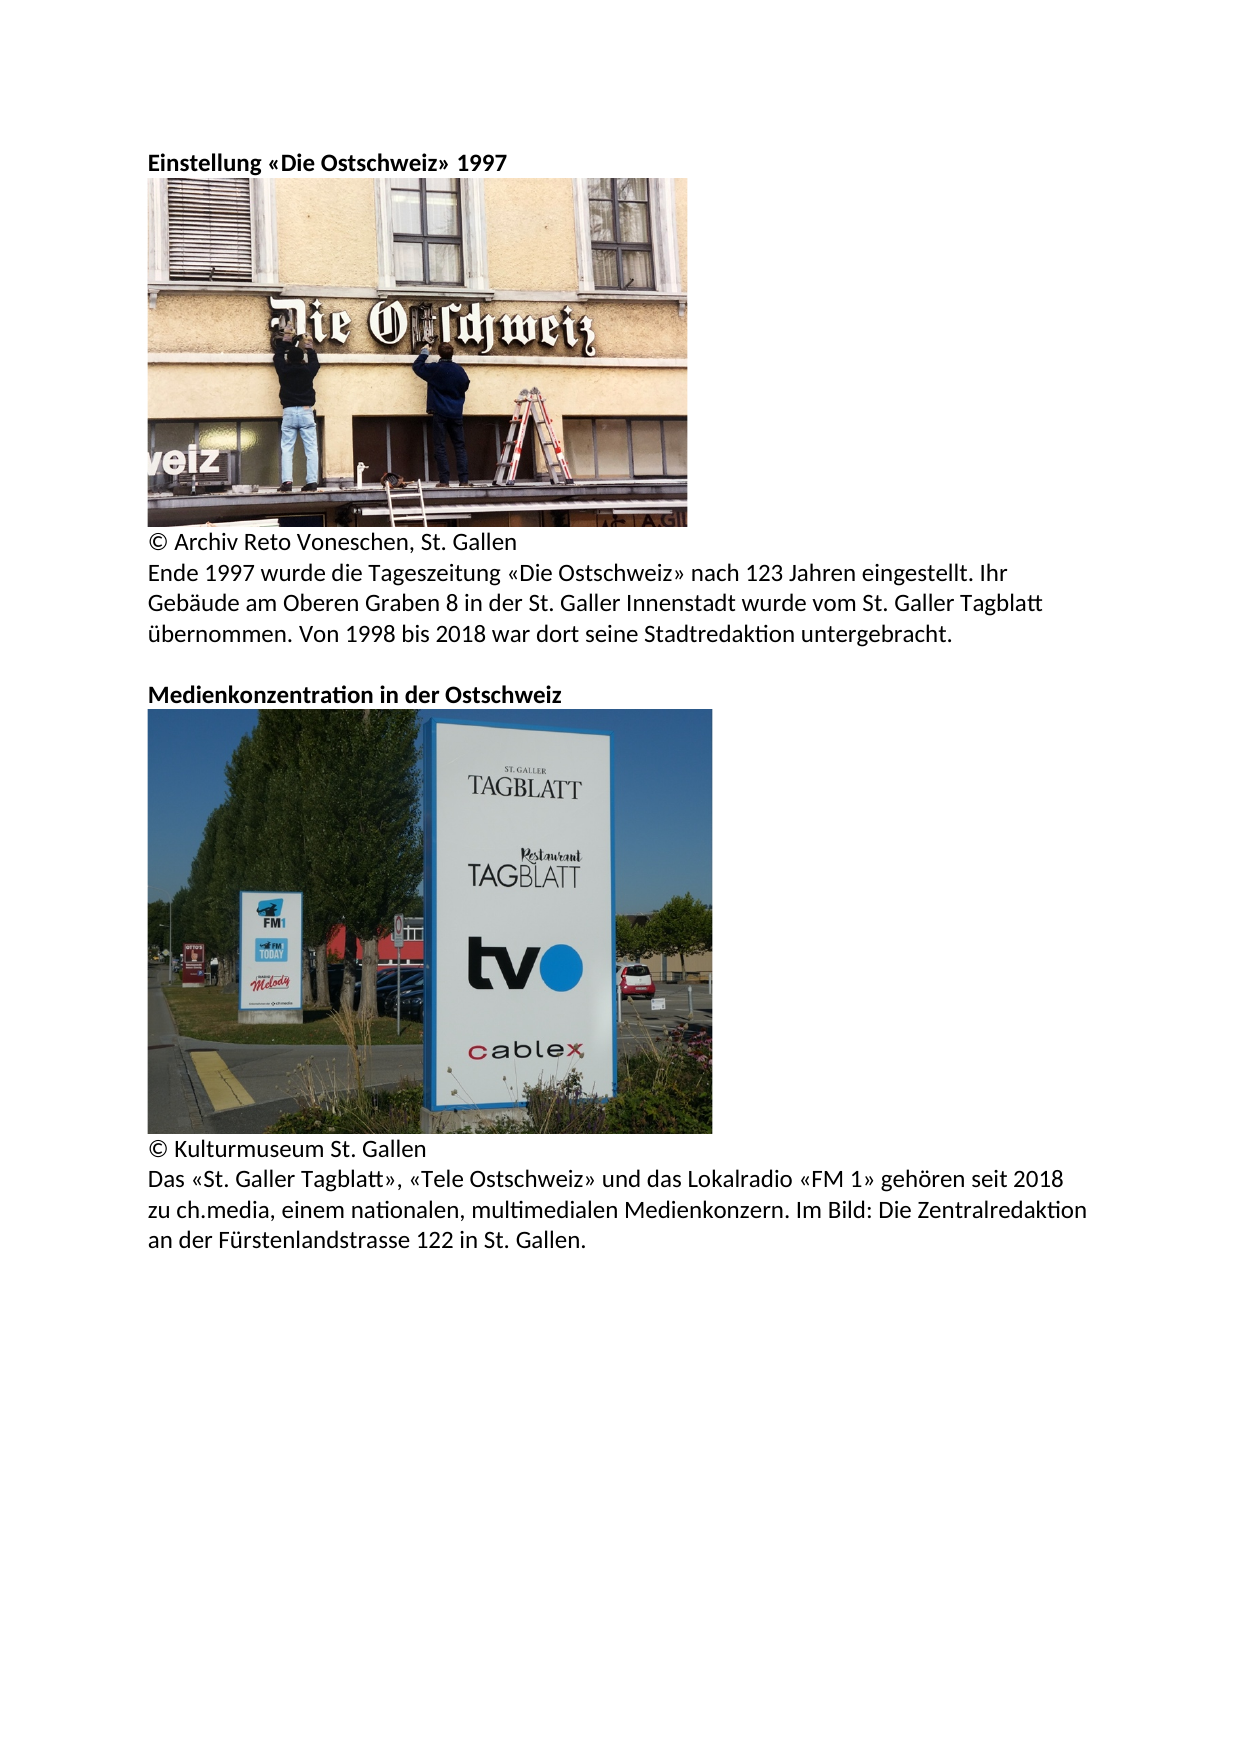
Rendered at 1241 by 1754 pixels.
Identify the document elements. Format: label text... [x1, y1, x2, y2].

picture [147, 709, 713, 1134]
text © Archiv Reto Voneschen, St. Gallen [148, 526, 1093, 557]
text Das «St. Galler Tagblatt», «Tele Ostschweiz» und das Lokalradio «FM 1» gehören seit 2018 zu ch.media, einem nationalen, multimedialen Medienkonzern. Im Bild: Die Zentralredaktion an der Fürstenlandstrasse 122 in St. Gallen. [148, 1164, 1093, 1255]
text Ende 1997 wurde die Tageszeitung «Die Ostschweiz» nach 123 Jahren eingestellt. Ihr Gebäude am Oberen Graben 8 in der St. Galler Innenstadt wurde vom St. Galler Tagblatt übernommen. Von 1998 bis 2018 war dort seine Stadtredaktion untergebracht. [148, 557, 1093, 648]
text © Kulturmuseum St. Gallen [148, 1133, 1093, 1164]
picture [147, 178, 688, 527]
text Medienkonzentration in der Ostschweiz [148, 679, 1093, 709]
text Einstellung «Die Ostschweiz» 1997 [148, 148, 1093, 178]
